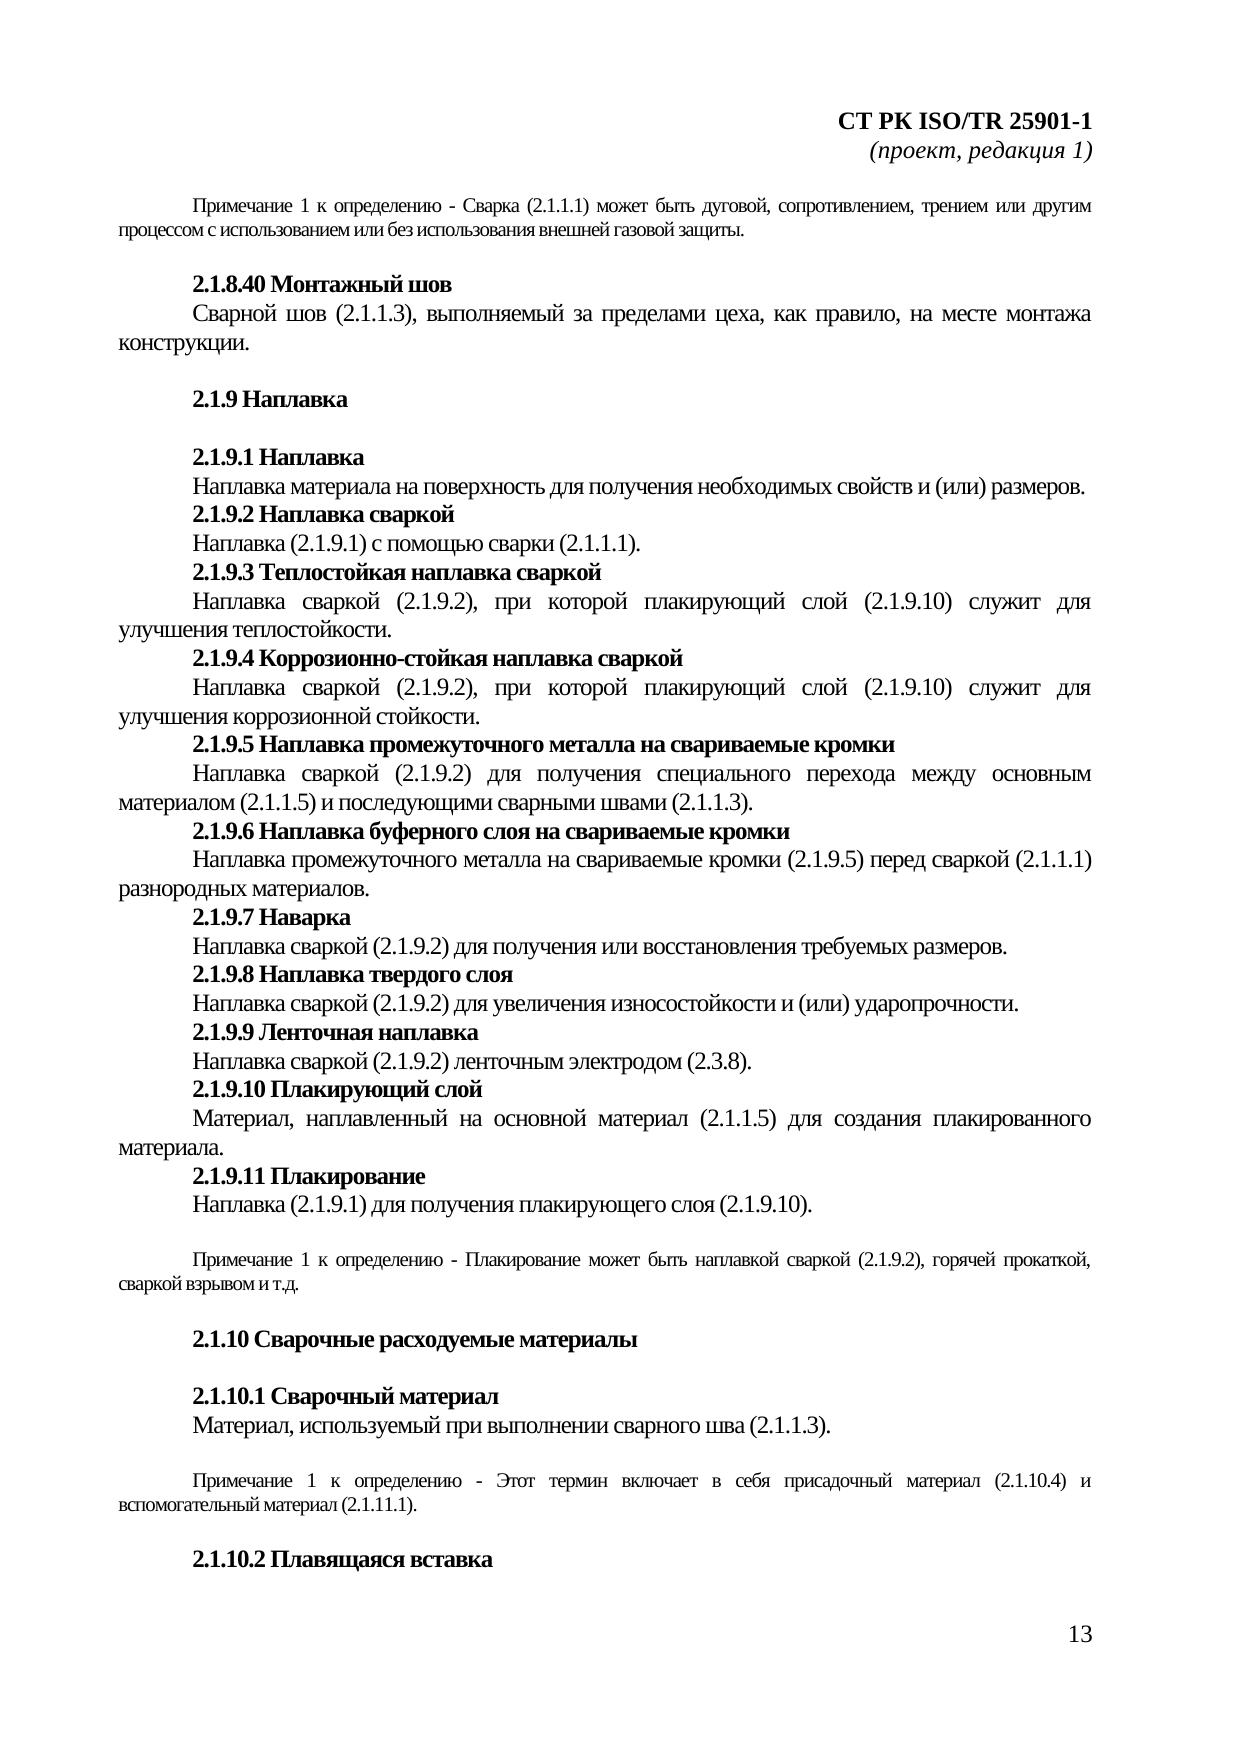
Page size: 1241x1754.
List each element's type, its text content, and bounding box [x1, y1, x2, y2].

text 2.1.9.9 Ленточная наплавка [118, 1017, 1092, 1046]
text 2.1.9.7 Наварка [118, 902, 1092, 931]
text Наплавка сваркой (2.1.9.2), при которой плакирующий слой (2.1.9.10) служит для улучшения коррозионной стойкости. [118, 672, 1092, 729]
text 2.1.8.40 Монтажный шов [118, 269, 1092, 298]
text 2.1.9.3 Теплостойкая наплавка сваркой [118, 557, 1092, 586]
text 2.1.9 Наплавка [118, 384, 1092, 413]
text Примечание 1 к определению - Плакирование может быть наплавкой сваркой (2.1.9.2), горячей прокаткой, сваркой взрывом и т.д. [118, 1247, 1092, 1295]
text 2.1.9.2 Наплавка сваркой [118, 499, 1092, 528]
text 2.1.9.5 Наплавка промежуточного металла на свариваемые кромки [118, 729, 1092, 758]
text Наплавка сваркой (2.1.9.2), при которой плакирующий слой (2.1.9.10) служит для улучшения теплостойкости. [118, 586, 1092, 643]
text Примечание 1 к определению - Этот термин включает в себя присадочный материал (2.1.10.4) и вспомогательный материал (2.1.11.1). [118, 1468, 1092, 1516]
text 2.1.9.10 Плакирующий слой [118, 1074, 1092, 1103]
text Материал, используемый при выполнении сварного шва (2.1.1.3). [118, 1410, 1092, 1439]
text Наплавка (2.1.9.1) для получения плакирующего слоя (2.1.9.10). [118, 1189, 1092, 1218]
text Наплавка сваркой (2.1.9.2) для получения или восстановления требуемых размеров. [118, 931, 1092, 959]
text Наплавка сваркой (2.1.9.2) ленточным электродом (2.3.8). [118, 1046, 1092, 1074]
text 2.1.9.4 Коррозионно-стойкая наплавка сваркой [118, 643, 1092, 672]
text 2.1.10 Сварочные расходуемые материалы [118, 1324, 1092, 1353]
text Наплавка сваркой (2.1.9.2) для увеличения износостойкости и (или) ударопрочности. [118, 988, 1092, 1017]
text Наплавка (2.1.9.1) с помощью сварки (2.1.1.1). [118, 528, 1092, 557]
text Наплавка промежуточного металла на свариваемые кромки (2.1.9.5) перед сваркой (2.1.1.1) разнородных материалов. [118, 844, 1092, 902]
text Примечание 1 к определению - Сварка (2.1.1.1) может быть дуговой, сопротивлением, трением или другим процессом с использованием или без использования внешней газовой защиты. [118, 193, 1092, 241]
text 2.1.10.2 Плавящаяся вставка [118, 1544, 1092, 1573]
text 2.1.9.1 Наплавка [118, 442, 1092, 471]
text Наплавка материала на поверхность для получения необходимых свойств и (или) размеров. [118, 471, 1092, 499]
text 2.1.9.6 Наплавка буферного слоя на свариваемые кромки [118, 816, 1092, 844]
text 2.1.9.11 Плакирование [118, 1161, 1092, 1189]
text Наплавка сваркой (2.1.9.2) для получения специального перехода между основным материалом (2.1.1.5) и последующими сварными швами (2.1.1.3). [118, 758, 1092, 816]
text 2.1.9.8 Наплавка твердого слоя [118, 959, 1092, 988]
text Сварной шов (2.1.1.3), выполняемый за пределами цеха, как правило, на месте монтажа конструкции. [118, 298, 1092, 356]
text 2.1.10.1 Сварочный материал [118, 1381, 1092, 1410]
text Материал, наплавленный на основной материал (2.1.1.5) для создания плакированного материала. [118, 1103, 1092, 1161]
